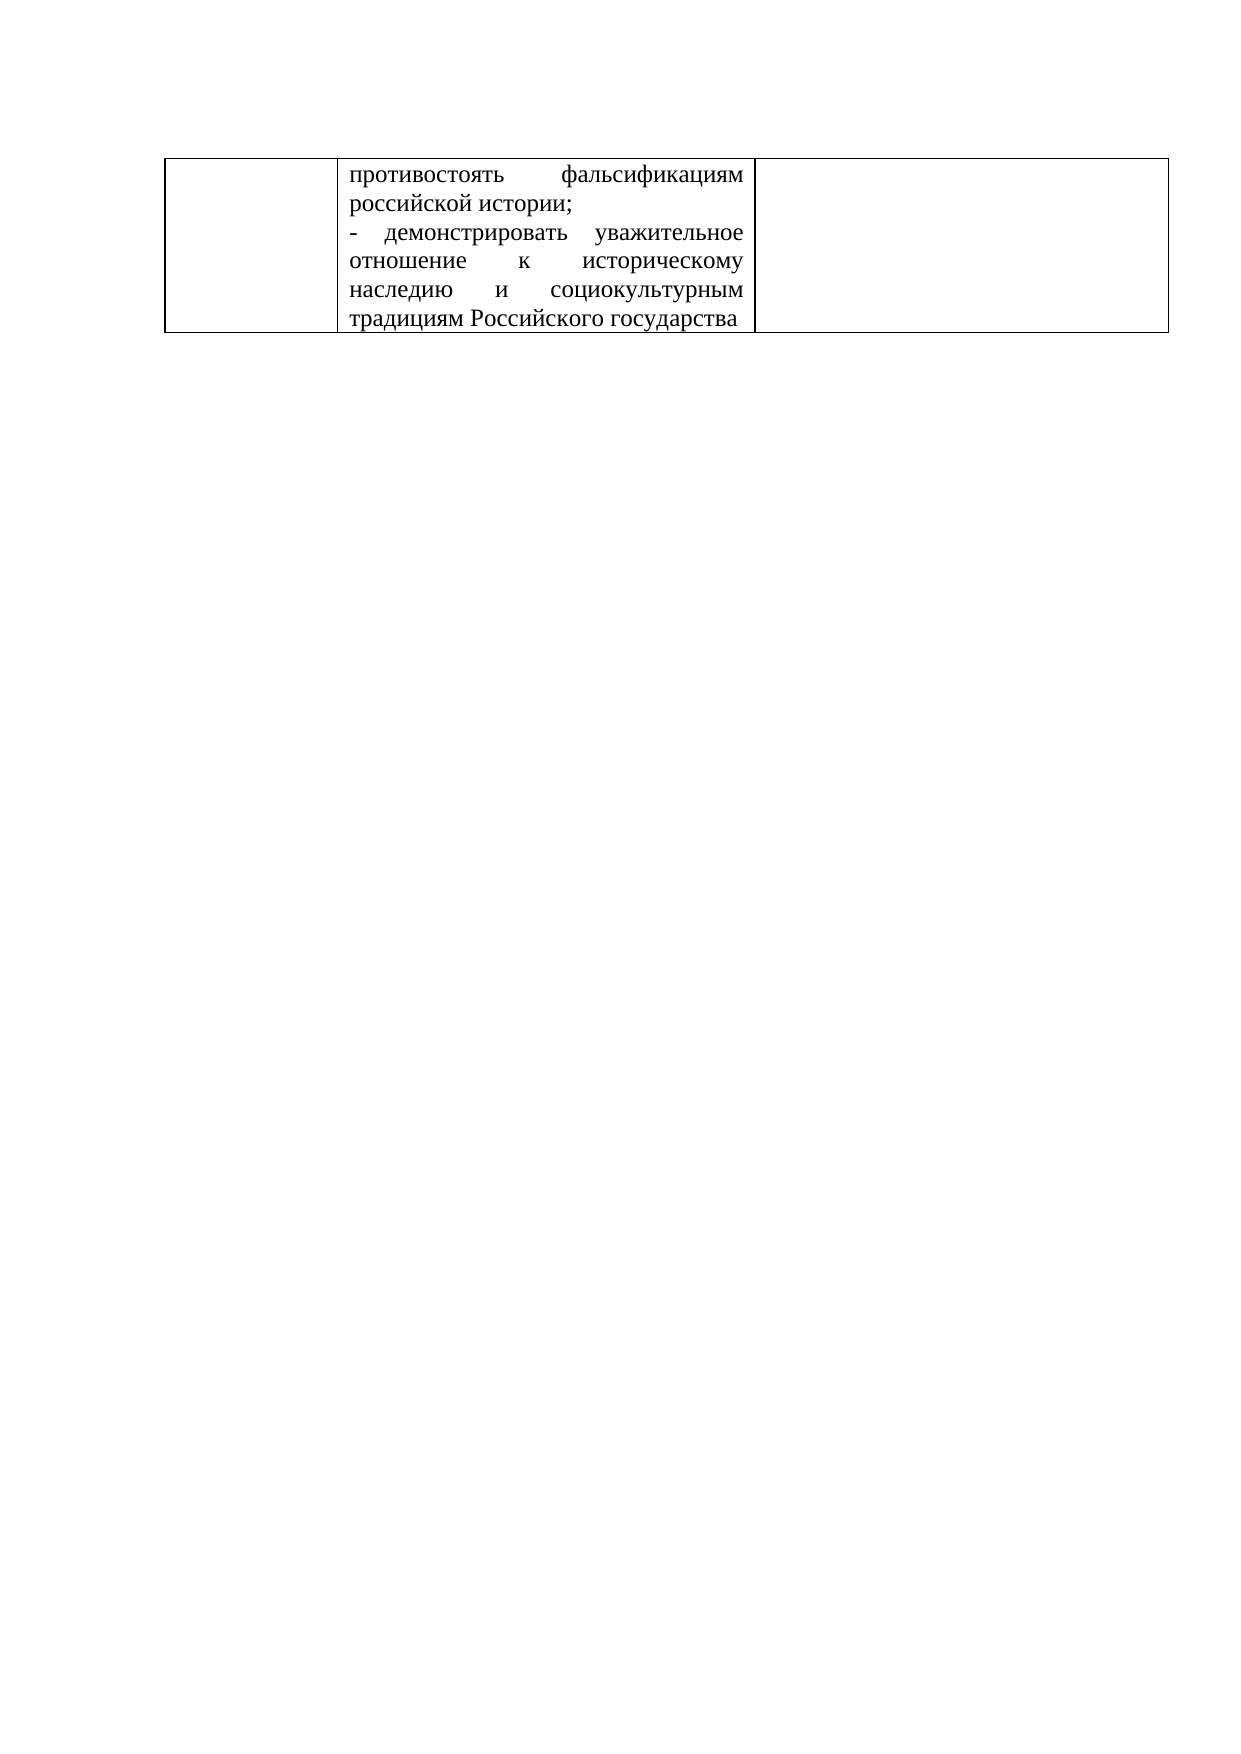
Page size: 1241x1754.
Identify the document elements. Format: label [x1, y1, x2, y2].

table_cell [756, 159, 1168, 332]
table_cell [166, 159, 337, 332]
table_cell [338, 159, 754, 332]
